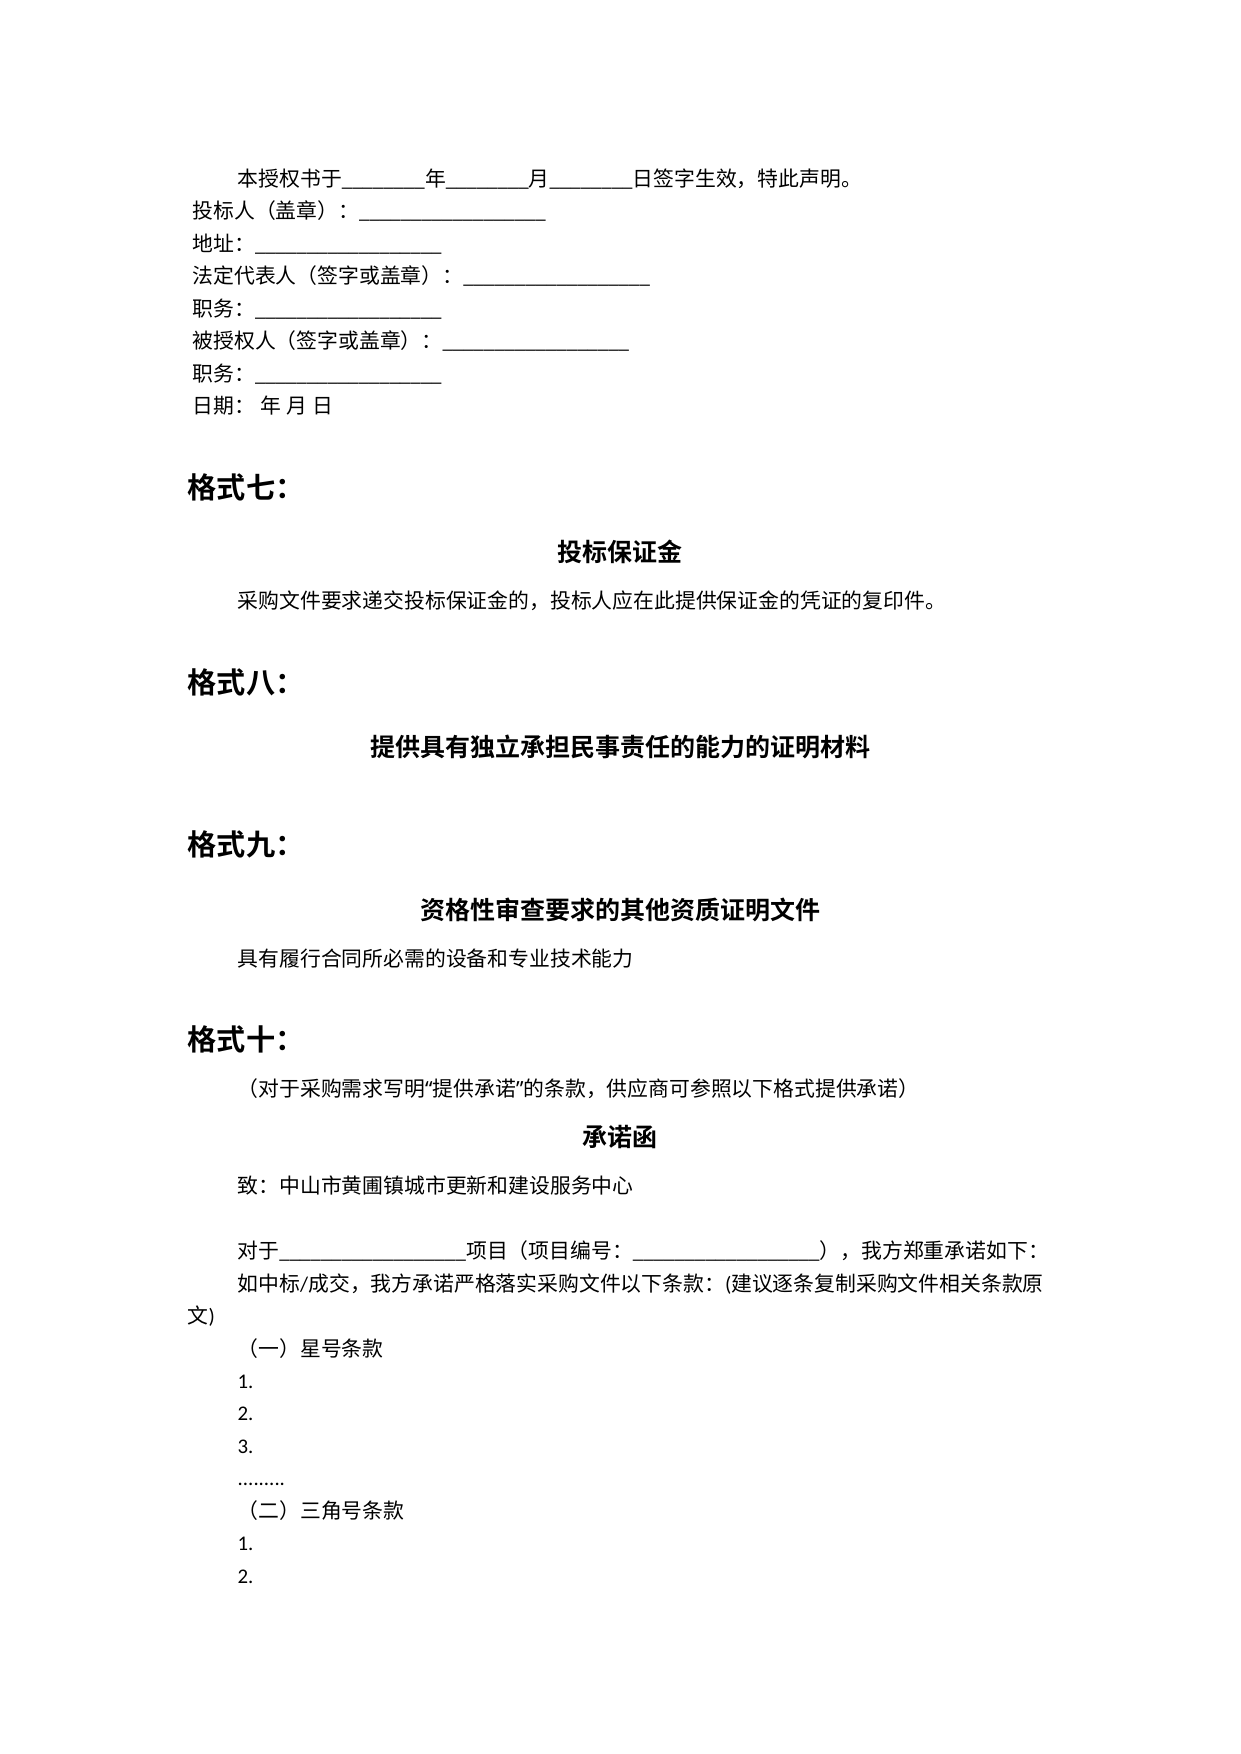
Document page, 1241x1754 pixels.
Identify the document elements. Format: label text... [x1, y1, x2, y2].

text 2. [187, 1397, 1053, 1429]
text 对于__________________项目（项目编号：__________________），我方郑重承诺如下： [187, 1234, 1053, 1267]
text 日期： 年 月 日 [187, 389, 1053, 422]
text 法定代表人（签字或盖章）：__________________ [187, 259, 1053, 292]
text 资格性审查要求的其他资质证明文件 [187, 877, 1053, 942]
text 具有履行合同所必需的设备和专业技术能力 [187, 942, 1053, 974]
text 采购文件要求递交投标保证金的，投标人应在此提供保证金的凭证的复印件。 [187, 584, 1053, 617]
text （对于采购需求写明“提供承诺”的条款，供应商可参照以下格式提供承诺） [187, 1072, 1053, 1104]
text 致：中山市黄圃镇城市更新和建设服务中心 [187, 1169, 1053, 1234]
text ......... [187, 1462, 1053, 1494]
text 1. [187, 1527, 1053, 1559]
text 承诺函 [187, 1104, 1053, 1169]
text 投标人（盖章）：__________________ [187, 194, 1053, 227]
text 格式八： [187, 649, 1053, 714]
text 格式九： [187, 812, 1053, 877]
text 格式七： [187, 454, 1053, 519]
text 投标保证金 [187, 519, 1053, 584]
text （一）星号条款 [187, 1332, 1053, 1364]
text 被授权人（签字或盖章）：__________________ [187, 324, 1053, 357]
text 如中标/成交，我方承诺严格落实采购文件以下条款：(建议逐条复制采购文件相关条款原文) [187, 1267, 1053, 1332]
text 2. [187, 1559, 1053, 1592]
text 1. [187, 1364, 1053, 1397]
text 职务：__________________ [187, 292, 1053, 324]
text （二）三角号条款 [187, 1494, 1053, 1527]
text 3. [187, 1429, 1053, 1462]
text 提供具有独立承担民事责任的能力的证明材料 [187, 714, 1053, 779]
text 职务：__________________ [187, 357, 1053, 389]
text 格式十： [187, 1007, 1053, 1072]
text 地址：__________________ [187, 227, 1053, 259]
text 本授权书于________年________月________日签字生效，特此声明。 [187, 162, 1053, 194]
